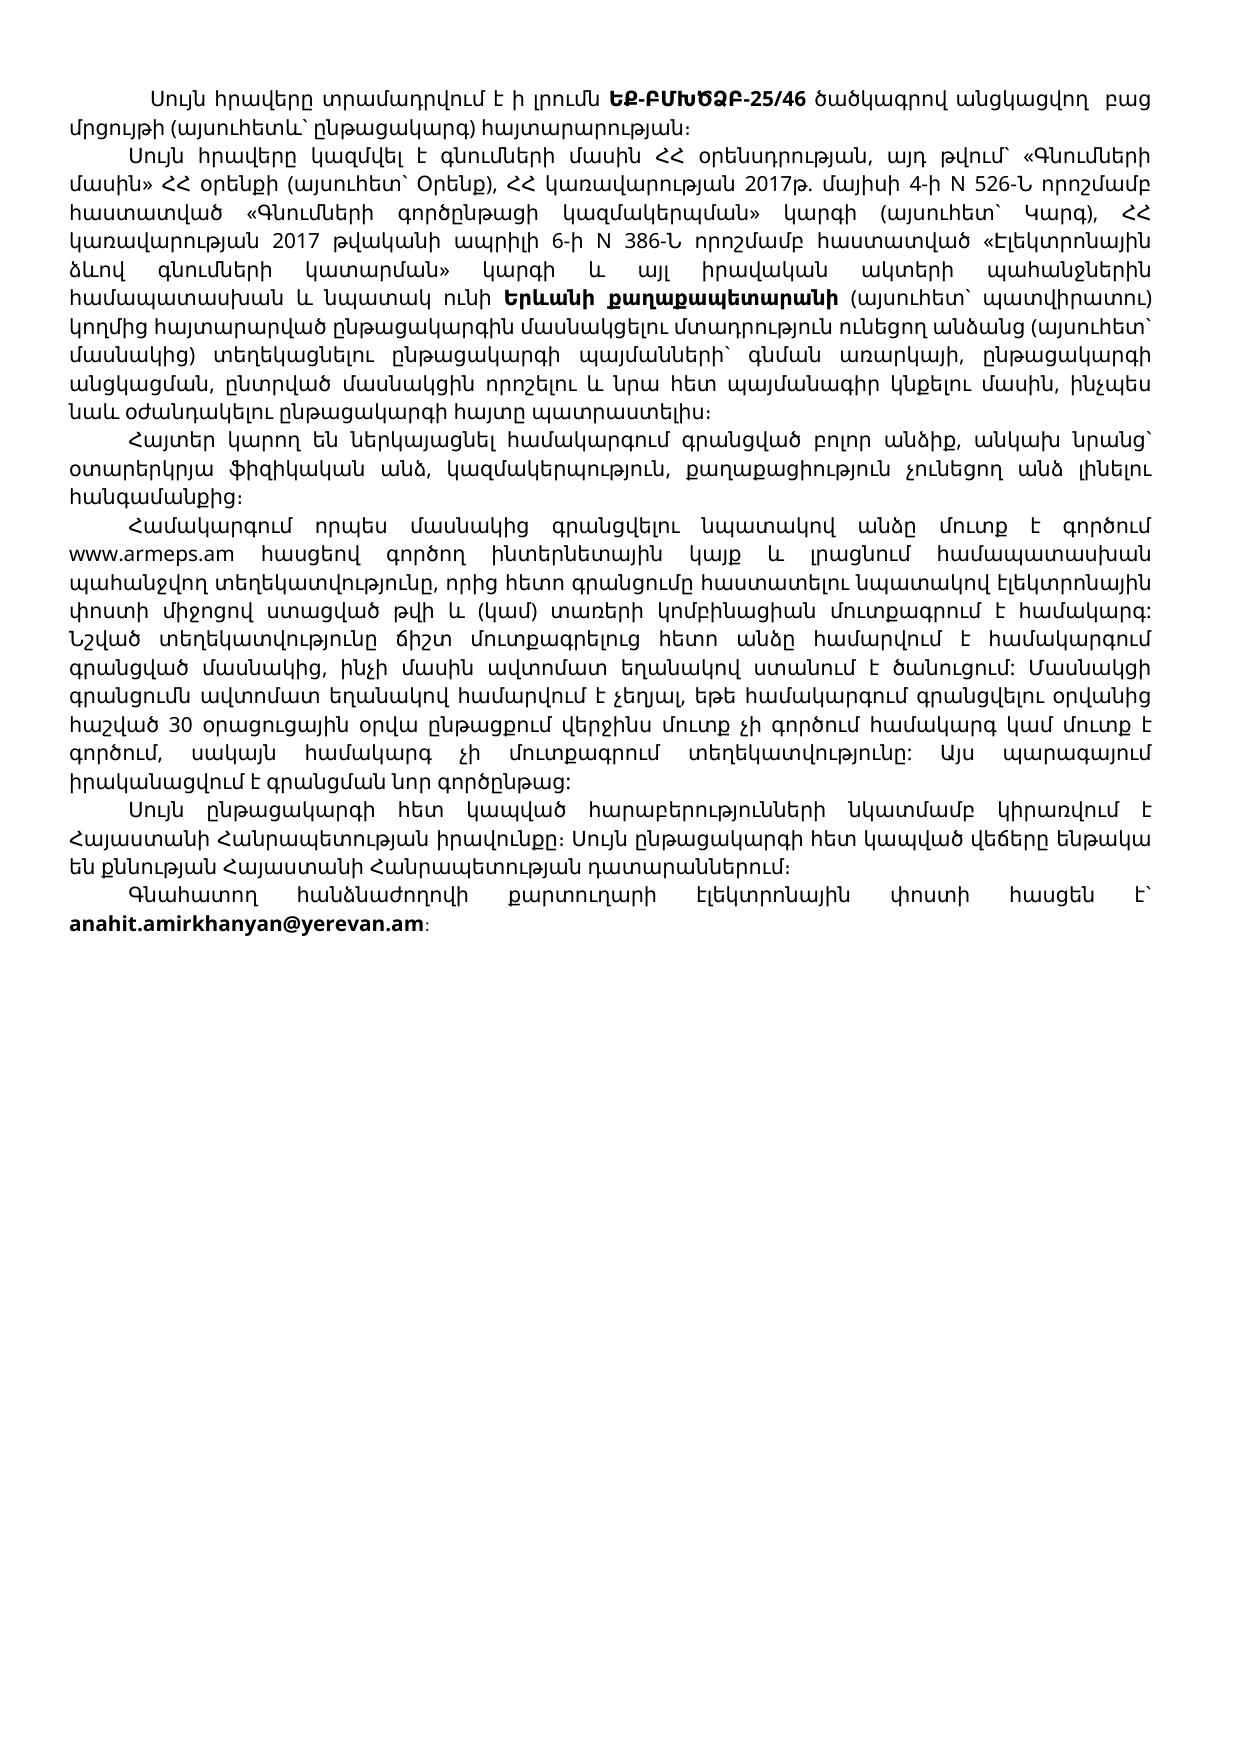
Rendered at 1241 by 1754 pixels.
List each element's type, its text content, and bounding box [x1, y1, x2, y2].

text Սույն հրավերը տրամադրվում է ի լրումն ԵՔ-ԲՄԽԾՁԲ-25/46 ծածկագրով անցկացվող բաց մրցույթի (այսուհետև` ընթացակարգ) հայտարարության։ [69, 84, 1152, 141]
text Սույն հրավերը կազմվել է գնումների մասին ՀՀ օրենսդրության, այդ թվում` «Գնումների մասին» ՀՀ օրենքի (այսուհետ` Օրենք), ՀՀ կառավարության 2017թ. մայիսի 4-ի N 526-Ն որոշմամբ հաստատված «Գնումների գործընթացի կազմակերպման» կարգի (այսուհետ` Կարգ), ՀՀ կառավարության 2017 թվականի ապրիլի 6-ի N 386-Ն որոշմամբ հաստատված «Էլեկտրոնային ձևով գնումների կատարման» կարգի և այլ իրավական ակտերի պահանջներին համապատասխան և նպատակ ունի Երևանի քաղաքապետարանի (այսուհետ` պատվիրատու) կողմից հայտարարված ընթացակարգին մասնակցելու մտադրություն ունեցող անձանց (այսուհետ` մասնակից) տեղեկացնելու ընթացակարգի պայմանների` գնման առարկայի, ընթացակարգի անցկացման, ընտրված մասնակցին որոշելու և նրա հետ պայմանագիր կնքելու մասին, ինչպես նաև օժանդակելու ընթացակարգի հայտը պատրաստելիս։ [69, 141, 1152, 426]
text Համակարգում որպես մասնակից գրանցվելու նպատակով անձը մուտք է գործում www.armeps.am հասցեով գործող ինտերնետային կայք և լրացնում համապատասխան պահանջվող տեղեկատվությունը, որից հետո գրանցումը հաստատելու նպատակով էլեկտրոնային փոստի միջոցով ստացված թվի և (կամ) տառերի կոմբինացիան մուտքագրում է համակարգ: Նշված տեղեկատվությունը ճիշտ մուտքագրելուց հետո անձը համարվում է համակարգում գրանցված մասնակից, ինչի մասին ավտոմատ եղանակով ստանում է ծանուցում: Մասնակցի գրանցումն ավտոմատ եղանակով համարվում է չեղյալ, եթե համակարգում գրանցվելու օրվանից հաշված 30 օրացուցային օրվա ընթացքում վերջինս մուտք չի գործում համակարգ կամ մուտք է գործում, սակայն համակարգ չի մուտքագրում տեղեկատվությունը: Այս պարագայում իրականացվում է գրանցման նոր գործընթաց: [69, 511, 1152, 795]
text Հայտեր կարող են ներկայացնել համակարգում գրանցված բոլոր անձիք, անկախ նրանց` օտարերկրյա ֆիզիկական անձ, կազմակերպություն, քաղաքացիություն չունեցող անձ լինելու հանգամանքից։ [69, 426, 1152, 511]
text Սույն ընթացակարգի հետ կապված հարաբերությունների նկատմամբ կիրառվում է Հայաստանի Հանրապետության իրավունքը։ Սույն ընթացակարգի հետ կապված վեճերը ենթակա են քննության Հայաստանի Հանրապետության դատարաններում։ [69, 795, 1152, 881]
text Գնահատող հանձնաժողովի քարտուղարի էլեկտրոնային փոստի հասցեն է` anahit.amirkhanyan@yerevan.am: [69, 881, 1152, 937]
